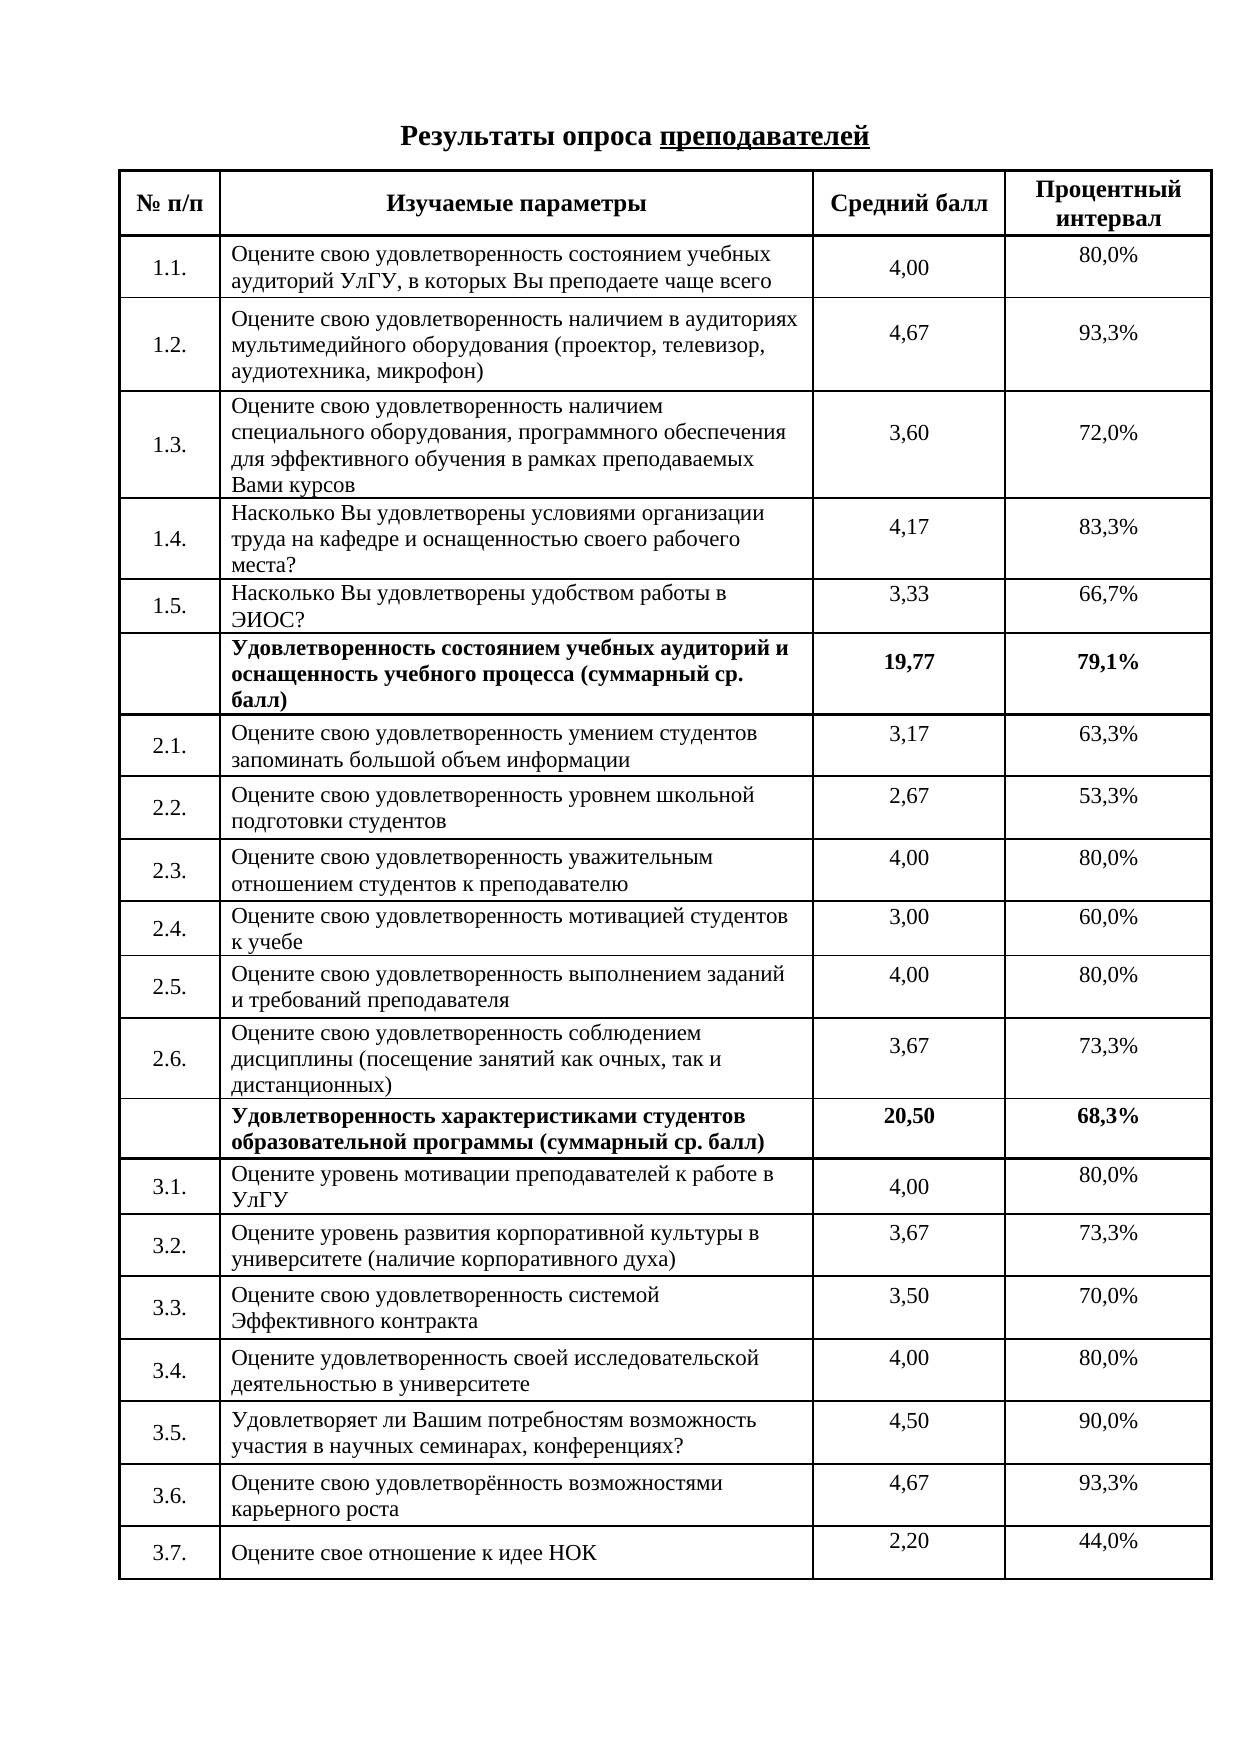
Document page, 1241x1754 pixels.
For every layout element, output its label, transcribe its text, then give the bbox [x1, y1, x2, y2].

table_cell Оцените удовлетворенность своей исследовательской деятельностью в университете [221, 1340, 812, 1400]
table_cell 80,0% [1006, 237, 1210, 297]
table_cell 1.1. [121, 237, 219, 297]
table_cell 72,0% [1006, 392, 1210, 497]
table_cell 68,3% [1006, 1099, 1210, 1157]
table_cell Оцените свою удовлетворенность системой Эффективного контракта [221, 1277, 812, 1338]
table_header № п/п [121, 172, 219, 234]
table_cell 4,00 [814, 956, 1004, 1017]
table_header Изучаемые параметры [221, 172, 812, 234]
table_cell 3,67 [814, 1019, 1004, 1098]
table_cell 80,0% [1006, 956, 1210, 1017]
table_cell [121, 1099, 219, 1157]
table_cell 2.6. [121, 1019, 219, 1098]
table_cell 79,1% [1006, 634, 1210, 713]
table_cell Оцените свою удовлетворенность состоянием учебных аудиторий УлГУ, в которых Вы преподаете чаще всего [221, 237, 812, 297]
table_cell Насколько Вы удовлетворены удобством работы в ЭИОС? [221, 580, 812, 632]
table_cell 93,3% [1006, 298, 1210, 390]
table_cell 3,33 [814, 580, 1004, 632]
table_cell 66,7% [1006, 580, 1210, 632]
table_cell Оцените свое отношение к идее НОК [221, 1527, 812, 1578]
table_cell 93,3% [1006, 1465, 1210, 1525]
table_cell 2.4. [121, 902, 219, 954]
table_cell 70,0% [1006, 1277, 1210, 1338]
table_cell 3.6. [121, 1465, 219, 1525]
table_cell Оцените свою удовлетворенность соблюдением дисциплины (посещение занятий как очных, так и дистанционных) [221, 1019, 812, 1098]
table_cell Удовлетворяет ли Вашим потребностям возможность участия в научных семинарах, конференциях? [221, 1402, 812, 1463]
table_cell 2,67 [814, 777, 1004, 838]
table_cell 1.4. [121, 499, 219, 578]
table_cell 83,3% [1006, 499, 1210, 578]
table_cell Оцените уровень развития корпоративной культуры в университете (наличие корпоративного духа) [221, 1215, 812, 1275]
table_header Процентный интервал [1006, 172, 1210, 234]
table_cell 3.2. [121, 1215, 219, 1275]
table_cell 80,0% [1006, 1160, 1210, 1213]
table_cell 2.5. [121, 956, 219, 1017]
table_cell Оцените свою удовлетворенность умением студентов запоминать большой объем информации [221, 716, 812, 775]
table_cell Оцените свою удовлетворенность уважительным отношением студентов к преподавателю [221, 840, 812, 900]
table_cell Оцените свою удовлетворенность уровнем школьной подготовки студентов [221, 777, 812, 838]
table_cell Удовлетворенность характеристиками студентов образовательной программы (суммарный ср. балл) [221, 1099, 812, 1157]
table_cell 3.5. [121, 1402, 219, 1463]
table_cell Оцените свою удовлетворенность выполнением заданий и требований преподавателя [221, 956, 812, 1017]
table_cell 4,00 [814, 237, 1004, 297]
table_cell 4,00 [814, 840, 1004, 900]
table_cell Оцените уровень мотивации преподавателей к работе в УлГУ [221, 1160, 812, 1213]
table_cell 60,0% [1006, 902, 1210, 954]
table_cell Оцените свою удовлетворённость возможностями карьерного роста [221, 1465, 812, 1525]
table_cell 3,17 [814, 716, 1004, 775]
table_cell 73,3% [1006, 1019, 1210, 1098]
table_cell 4,67 [814, 298, 1004, 390]
table_cell 53,3% [1006, 777, 1210, 838]
table_header Средний балл [814, 172, 1004, 234]
table_cell 44,0% [1006, 1527, 1210, 1578]
table_cell Оцените свою удовлетворенность наличием специального оборудования, программного обеспечения для эффективного обучения в рамках преподаваемых Вами курсов [221, 392, 812, 497]
table_cell 4,17 [814, 499, 1004, 578]
table_cell Оцените свою удовлетворенность мотивацией студентов к учебе [221, 902, 812, 954]
table_cell 3,50 [814, 1277, 1004, 1338]
table_cell 3.7. [121, 1527, 219, 1578]
table_cell 3.4. [121, 1340, 219, 1400]
table_cell 3.1. [121, 1160, 219, 1213]
table_cell 3,00 [814, 902, 1004, 954]
table_cell [121, 634, 219, 713]
table_cell 3.3. [121, 1277, 219, 1338]
table_cell 80,0% [1006, 1340, 1210, 1400]
table_cell 63,3% [1006, 716, 1210, 775]
table_cell 1.5. [121, 580, 219, 632]
table_cell 2,20 [814, 1527, 1004, 1578]
table_cell 19,77 [814, 634, 1004, 713]
table_cell Удовлетворенность состоянием учебных аудиторий и оснащенность учебного процесса (суммарный ср. балл) [221, 634, 812, 713]
table_cell 4,00 [814, 1160, 1004, 1213]
table_cell 1.3. [121, 392, 219, 497]
table_cell 2.2. [121, 777, 219, 838]
table_cell 4,00 [814, 1340, 1004, 1400]
table_cell 4,50 [814, 1402, 1004, 1463]
table_cell 2.3. [121, 840, 219, 900]
table_cell 20,50 [814, 1099, 1004, 1157]
table_cell 3,67 [814, 1215, 1004, 1275]
table_cell Оцените свою удовлетворенность наличием в аудиториях мультимедийного оборудования (проектор, телевизор, аудиотехника, микрофон) [221, 298, 812, 390]
table_cell 1.2. [121, 298, 219, 390]
table_cell 73,3% [1006, 1215, 1210, 1275]
table_cell Насколько Вы удовлетворены условиями организации труда на кафедре и оснащенностью своего рабочего места? [221, 499, 812, 578]
table_cell 90,0% [1006, 1402, 1210, 1463]
table_cell 80,0% [1006, 840, 1210, 900]
table_cell 3,60 [814, 392, 1004, 497]
table_cell 4,67 [814, 1465, 1004, 1525]
table_cell 2.1. [121, 716, 219, 775]
text Результаты опроса преподавателей [118, 118, 1152, 152]
